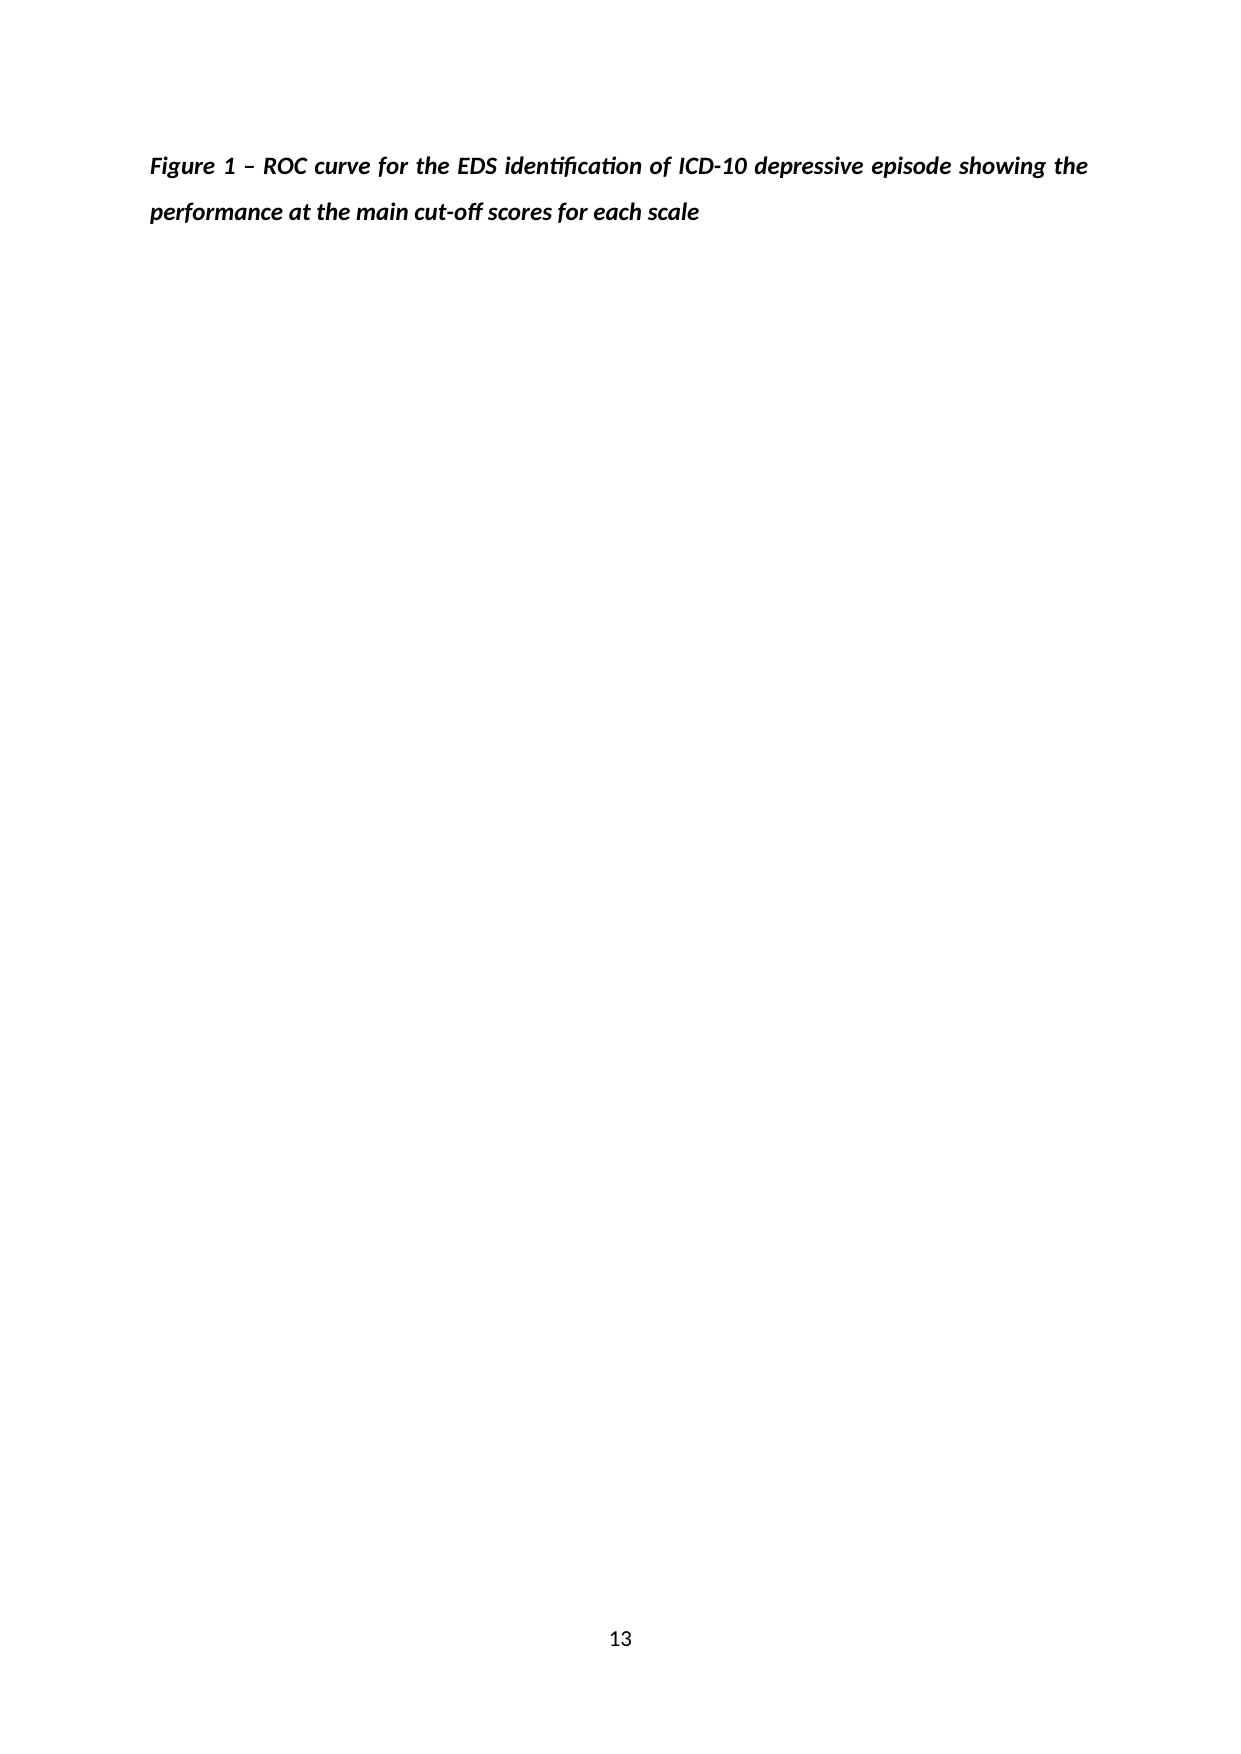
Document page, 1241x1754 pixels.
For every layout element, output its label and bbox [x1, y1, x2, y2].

text [150, 150, 1090, 226]
